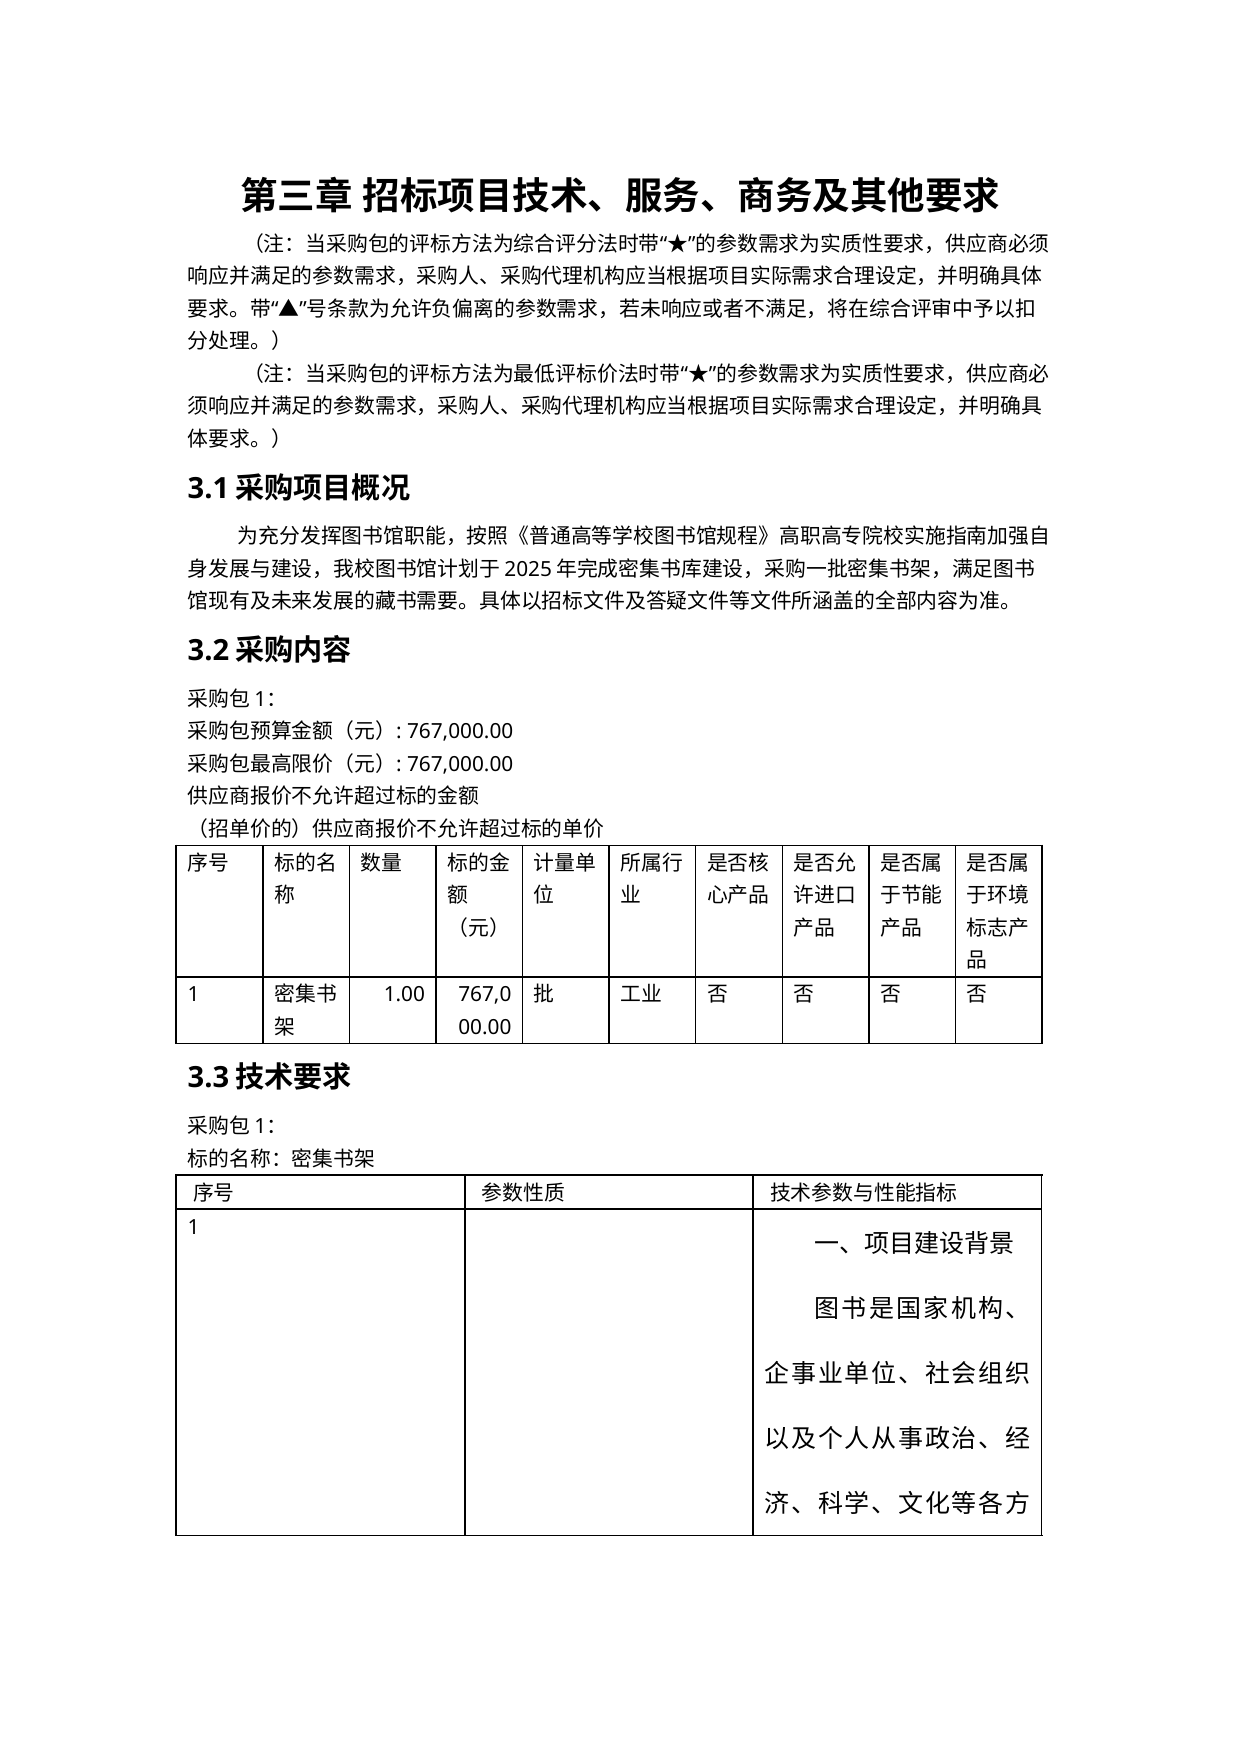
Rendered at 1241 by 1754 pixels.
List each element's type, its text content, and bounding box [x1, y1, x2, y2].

table_cell 1.00 [350, 978, 435, 1043]
table_cell [466, 1210, 752, 1535]
text 采购包1： [187, 682, 1053, 714]
text 采购包预算金额（元）: 767,000.00 [187, 714, 1053, 747]
table_header 标的金额 （元） [437, 846, 522, 976]
text （注：当采购包的评标方法为最低评标价法时带“★”的参数需求为实质性要求，供应商必须响应并满足的参数需求，采购人、采购代理机构应当根据项目实际需求合理设定，并明确具体要求。） [187, 357, 1053, 454]
table_header 是否允许进口产品 [783, 846, 868, 976]
table_cell 密集书架 [264, 978, 349, 1043]
table_header 是否属于节能产品 [870, 846, 955, 976]
table_cell 工业 [610, 978, 695, 1043]
table_cell 1 [177, 978, 262, 1043]
table_header 技术参数与性能指标 [754, 1176, 1041, 1208]
text 第三章 招标项目技术、服务、商务及其他要求 [187, 162, 1053, 227]
text 采购包1： [187, 1109, 1053, 1142]
table_header 所属行业 [610, 846, 695, 976]
table_header 序号 [177, 846, 262, 976]
table_header 计量单位 [523, 846, 608, 976]
text （注：当采购包的评标方法为综合评分法时带“★”的参数需求为实质性要求，供应商必须响应并满足的参数需求，采购人、采购代理机构应当根据项目实际需求合理设定，并明确具体要求。带“▲”号条款为允许负偏离的参数需求，若未响应或者不满足，将在综合评审中予以扣分处理。） [187, 227, 1053, 357]
text 为充分发挥图书馆职能，按照《普通高等学校图书馆规程》高职高专院校实施指南加强自身发展与建设，我校图书馆计划于2025年完成密集书库建设，采购一批密集书架，满足图书馆现有及未来发展的藏书需要。具体以招标文件及答疑文件等文件所涵盖的全部内容为准。 [187, 519, 1053, 617]
table_cell 1 [177, 1210, 464, 1535]
table_cell 767,000.00 [437, 978, 522, 1043]
table_cell 否 [696, 978, 782, 1043]
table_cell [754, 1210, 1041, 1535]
table_header 参数性质 [466, 1176, 752, 1208]
text 3.2采购内容 [187, 617, 1053, 682]
text 标的名称：密集书架 [187, 1142, 1053, 1174]
table_cell 批 [523, 978, 608, 1043]
table_header 是否核心产品 [696, 846, 782, 976]
table_cell 否 [783, 978, 868, 1043]
table_header 数量 [350, 846, 435, 976]
table_cell 否 [870, 978, 955, 1043]
table_header 是否属于环境标志产品 [956, 846, 1041, 976]
table_header 标的名称 [264, 846, 349, 976]
table_cell 否 [956, 978, 1041, 1043]
text 采购包最高限价（元）: 767,000.00 [187, 747, 1053, 779]
text 3.1采购项目概况 [187, 454, 1053, 519]
text （招单价的）供应商报价不允许超过标的单价 [187, 812, 1053, 844]
text 供应商报价不允许超过标的金额 [187, 779, 1053, 812]
table_header 序号 [177, 1176, 464, 1208]
text 3.3技术要求 [187, 1044, 1053, 1109]
